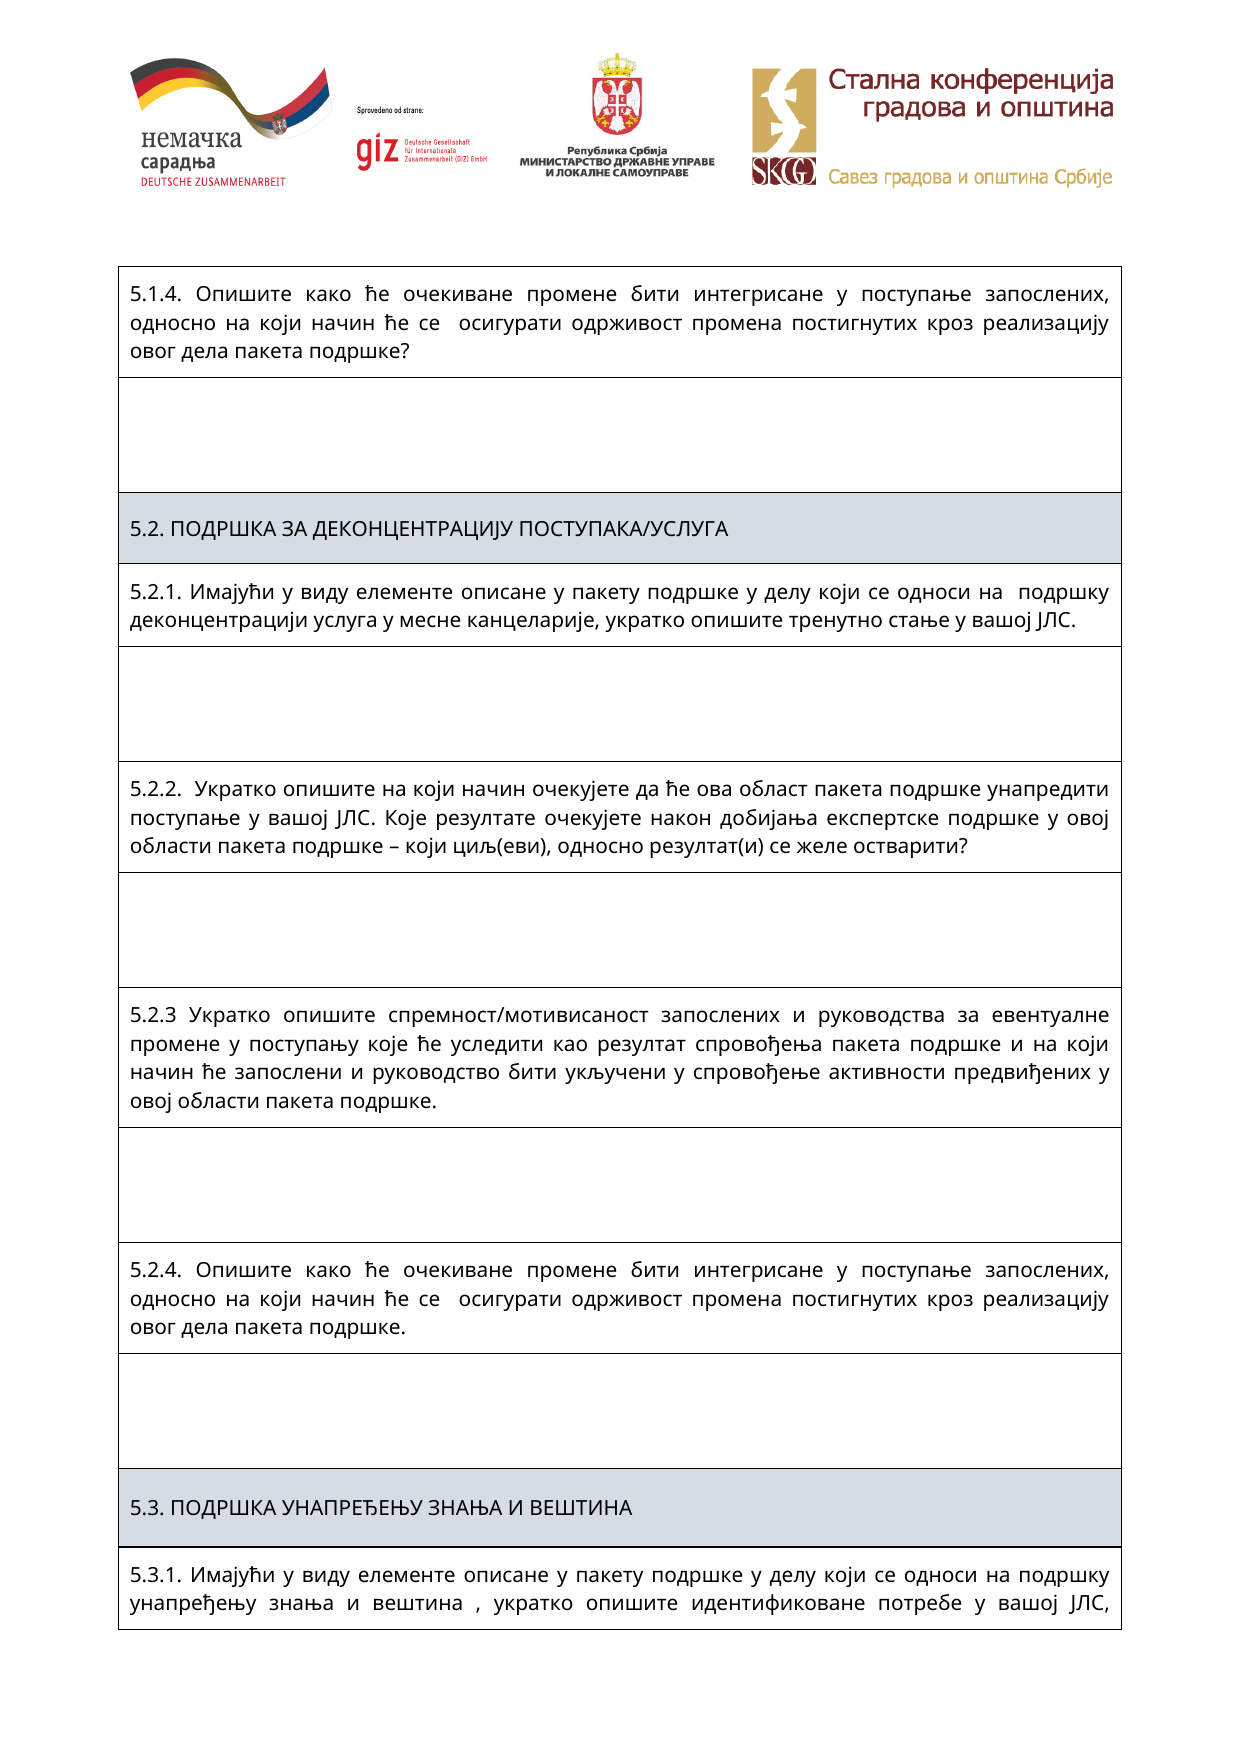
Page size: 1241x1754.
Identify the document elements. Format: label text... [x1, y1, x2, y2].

picture [749, 66, 1117, 189]
table_cell 5.2. ПОДРШКА ЗА ДЕКОНЦЕНТРАЦИЈУ ПОСТУПАКА/УСЛУГА [119, 493, 1121, 563]
table_cell [119, 1354, 1121, 1468]
table_cell [119, 1128, 1121, 1242]
table_cell 5.3. ПОДРШКА УНАПРЕЂЕЊУ ЗНАЊА И ВЕШТИНА [119, 1469, 1121, 1546]
table_cell 5.2.3 Укратко опишите спремност/мотивисаност запослених и руководства за евентуалне промене у поступању које ће уследити као резултат спровођења пакета подршке и на који начин ће запослени и руководство бити укључени у спровођење активности предвиђених у овој области пакета подршке. [119, 988, 1121, 1127]
table_cell [119, 873, 1121, 987]
table_cell 5.2.1. Имајући у виду елементе описане у пакету подршке у делу који се односи на подршку деконцентрацији услуга у месне канцеларије, укратко опишите тренутно стање у вашој ЈЛС. [119, 564, 1121, 646]
table_cell 5.2.4. Опишите како ће очекиване промене бити интегрисане у поступање запослених, односно на који начин ће се осигурати одрживост промена постигнутих кроз реализацију овог дела пакета подршке. [119, 1243, 1121, 1353]
table_cell [119, 647, 1121, 761]
table_cell [119, 378, 1121, 492]
table_cell 5.2.2. Укратко опишите на који начин очекујете да ће ова област пакета подршке унапредити поступање у вашој ЈЛС. Које резултате очекујете након добијања експертске подршке у овој области пакета подршке – који циљ(еви), односно резултат(и) се желе остварити? [119, 762, 1121, 872]
table_cell 5.1.4. Опишите како ће очекиване промене бити интегрисане у поступање запослених, односно на који начин ће се осигурати одрживост промена постигнутих кроз реализацију овог дела пакета подршке? [119, 267, 1121, 377]
picture [100, 10, 735, 225]
